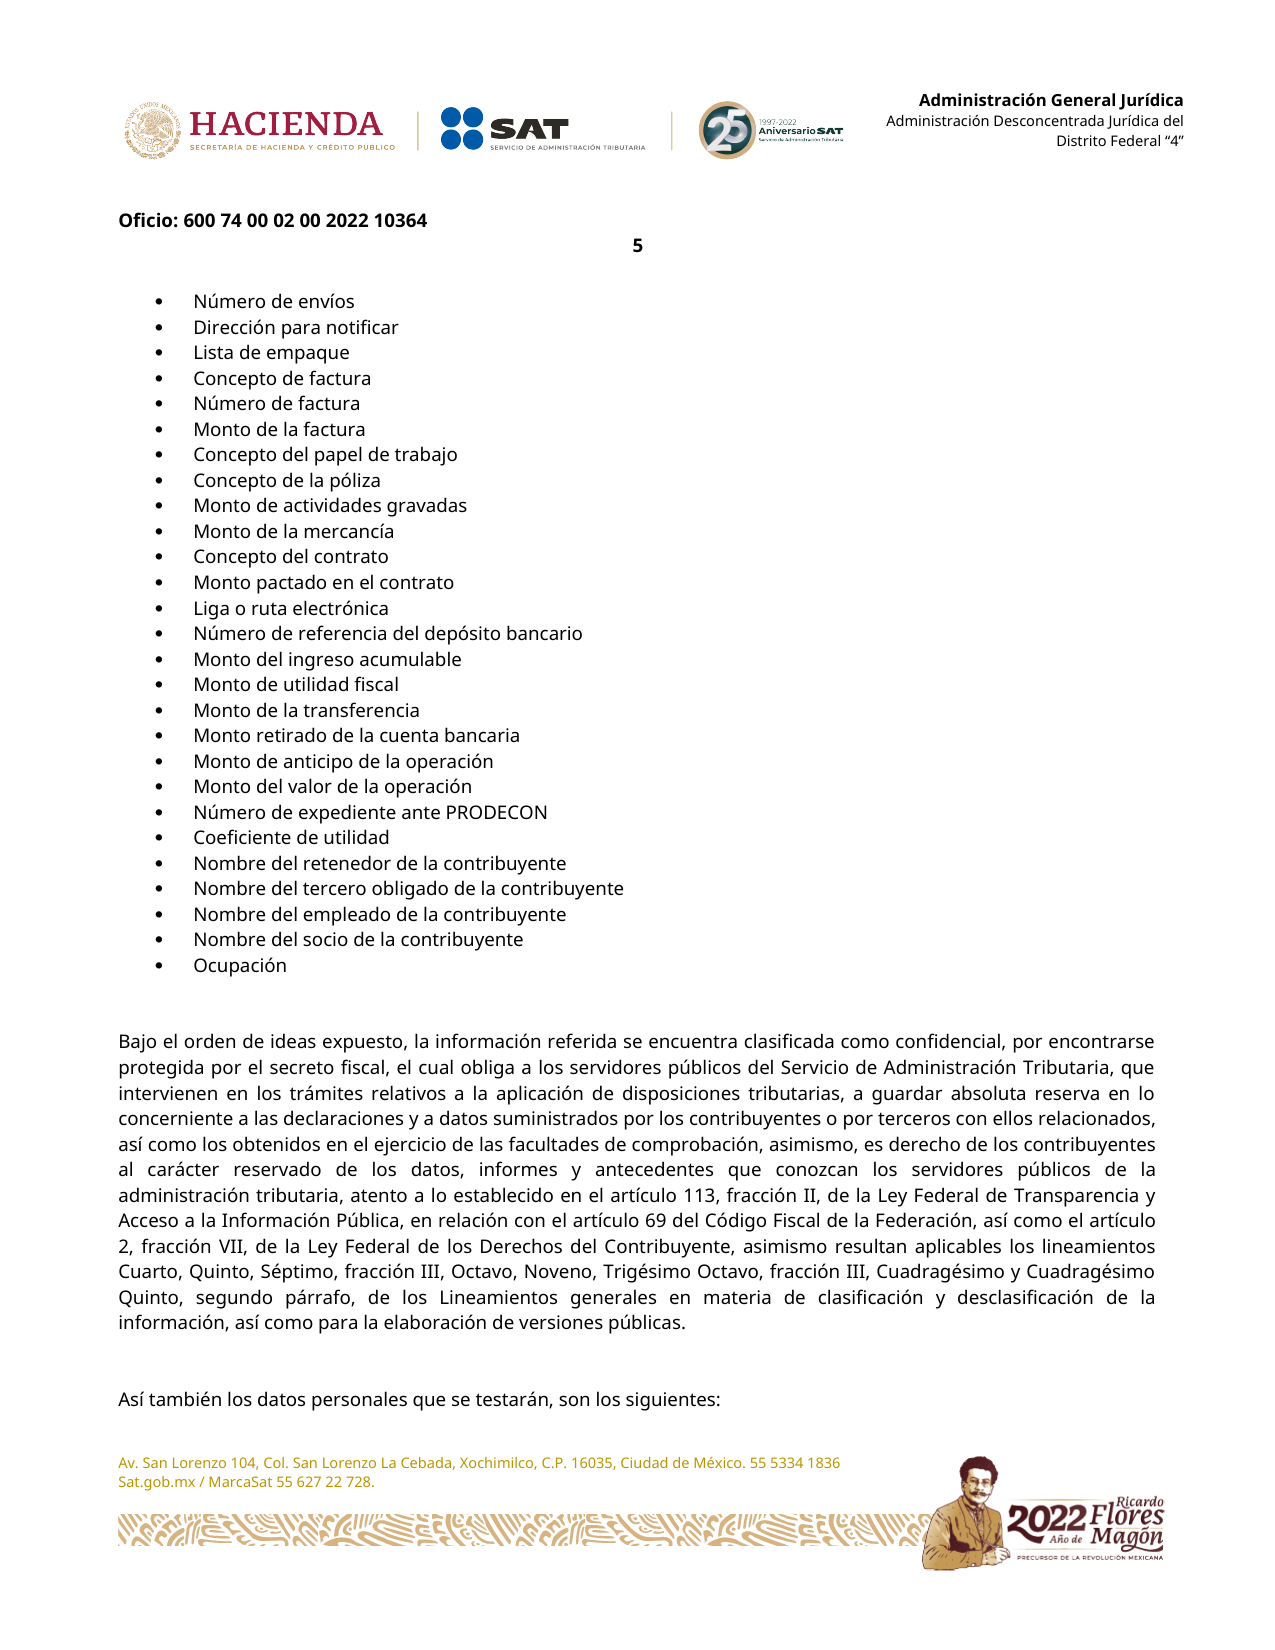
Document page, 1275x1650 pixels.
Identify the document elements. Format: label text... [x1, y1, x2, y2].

list Monto del valor de la operación [156, 773, 1157, 799]
list Monto de la mercancía [156, 518, 1157, 544]
list Concepto de factura [156, 365, 1157, 391]
list Monto de utilidad fiscal [156, 671, 1157, 697]
list Monto de anticipo de la operación [156, 748, 1157, 773]
list Número de envíos [156, 289, 1157, 314]
list Nombre del tercero obligado de la contribuyente [156, 876, 1157, 901]
list Concepto de la póliza [156, 467, 1157, 493]
list Coeficiente de utilidad [156, 824, 1157, 850]
list Monto retirado de la cuenta bancaria [156, 722, 1157, 748]
list Número de factura [156, 391, 1157, 416]
list Ocupación [156, 952, 1157, 978]
list Número de referencia del depósito bancario [156, 620, 1157, 646]
picture [102, 88, 868, 173]
list Lista de empaque [156, 340, 1157, 365]
list Concepto del papel de trabajo [156, 442, 1157, 467]
list Número de expediente ante PRODECON [156, 799, 1157, 824]
picture [118, 1452, 1169, 1572]
list Monto pactado en el contrato [156, 569, 1157, 595]
list Nombre del retenedor de la contribuyente [156, 850, 1157, 876]
list Nombre del socio de la contribuyente [156, 927, 1157, 952]
list Concepto del contrato [156, 544, 1157, 569]
list Monto de la factura [156, 416, 1157, 442]
list Así también los datos personales que se testarán, son los siguientes: [118, 1386, 1157, 1412]
list Nombre del empleado de la contribuyente [156, 901, 1157, 927]
list Liga o ruta electrónica [156, 595, 1157, 620]
list Monto de la transferencia [156, 697, 1157, 722]
list Monto del ingreso acumulable [156, 646, 1157, 671]
list Bajo el orden de ideas expuesto, la información referida se encuentra clasificada como confidencial, por encontrarse protegida por el secreto fiscal, el cual obliga a los servidores públicos del Servicio de Administración Tributaria, que intervienen en los trámites relativos a la aplicación de disposiciones tributarias, a guardar absoluta reserva en lo concerniente a las declaraciones y a datos suministrados por los contribuyentes o por terceros con ellos relacionados, así como los obtenidos en el ejercicio de las facultades de comprobación, asimismo, es derecho de los contribuyentes al carácter reservado de los datos, informes y antecedentes que conozcan los servidores públicos de la administración tributaria, atento a lo establecido en el artículo 113, fracción II, de la Ley Federal de Transparencia y Acceso a la Información Pública, en relación con el artículo 69 del Código Fiscal de la Federación, así como el artículo 2, fracción VII, de la Ley Federal de los Derechos del Contribuyente, asimismo resultan aplicables los lineamientos Cuarto, Quinto, Séptimo, fracción III, Octavo, Noveno, Trigésimo Octavo, fracción III, Cuadragésimo y Cuadragésimo Quinto, segundo párrafo, de los Lineamientos generales en materia de clasificación y desclasificación de la información, así como para la elaboración de versiones públicas. [118, 1029, 1157, 1335]
list Monto de actividades gravadas [156, 493, 1157, 518]
list Dirección para notificar [156, 314, 1157, 340]
